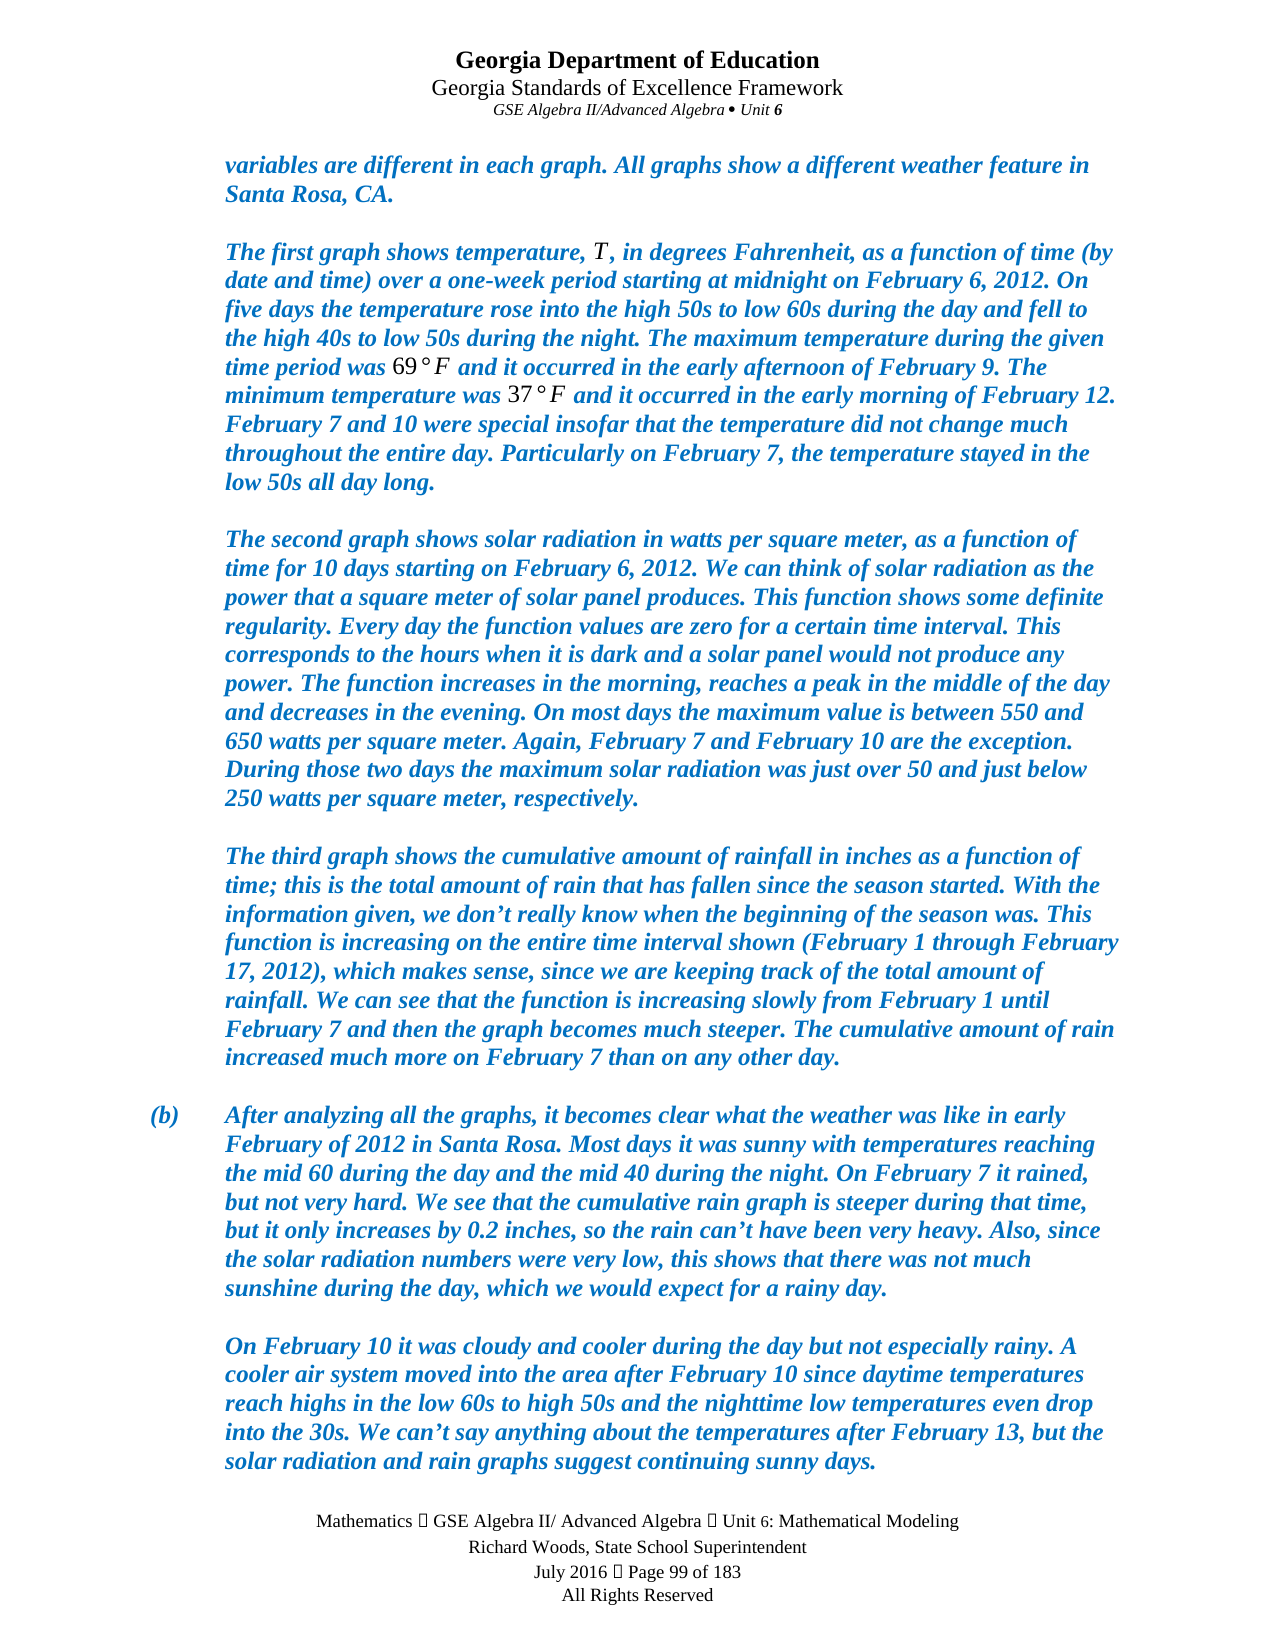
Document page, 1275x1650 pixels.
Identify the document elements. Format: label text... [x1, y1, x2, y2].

text (b) After analyzing all the graphs, it becomes clear what the weather was like in early February of 2012 in Santa Rosa. Most days it was sunny with temperatures reaching the mid 60 during the day and the mid 40 during the night. On February 7 it rained, but not very hard. We see that the cumulative rain graph is steeper during that time, but it only increases by 0.2 inches, so the rain can’t have been very heavy. Also, since the solar radiation numbers were very low, this shows that there was not much sunshine during the day, which we would expect for a rainy day. [150, 1100, 1125, 1302]
text On February 10 it was cloudy and cooler during the day but not especially rainy. A cooler air system moved into the area after February 10 since daytime temperatures reach highs in the low 60s to high 50s and the nighttime low temperatures even drop into the 30s. We can’t say anything about the temperatures after February 13, but the solar radiation and rain graphs suggest continuing sunny days. [225, 1331, 1125, 1474]
text The third graph shows the cumulative amount of rainfall in inches as a function of time; this is the total amount of rain that has fallen since the season started. With the information given, we don’t really know when the beginning of the season was. This function is increasing on the entire time interval shown (February 1 through February 17, 2012), which makes sense, since we are keeping track of the total amount of rainfall. We can see that the function is increasing slowly from February 1 until February 7 and then the graph becomes much steeper. The cumulative amount of rain increased much more on February 7 than on any other day. [225, 841, 1125, 1071]
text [150, 150, 1125, 207]
text The first graph shows temperature, , in degrees Fahrenheit, as a function of time (by date and time) over a one-week period starting at midnight on February 6, 2012. On five days the temperature rose into the high 50s to low 60s during the day and fell to the high 40s to low 50s during the night. The maximum temperature during the given time period was and it occurred in the early afternoon of February 9. The minimum temperature was and it occurred in the early morning of February 12. February 7 and 10 were special insofar that the temperature did not change much throughout the entire day. Particularly on February 7, the temperature stayed in the low 50s all day long. [225, 237, 1125, 495]
text The second graph shows solar radiation in watts per square meter, as a function of time for 10 days starting on February 6, 2012. We can think of solar radiation as the power that a square meter of solar panel produces. This function shows some definite regularity. Every day the function values are zero for a certain time interval. This corresponds to the hours when it is dark and a solar panel would not produce any power. The function increases in the morning, reaches a peak in the middle of the day and decreases in the evening. On most days the maximum value is between 550 and 650 watts per square meter. Again, February 7 and February 10 are the exception. During those two days the maximum solar radiation was just over 50 and just below 250 watts per square meter, respectively. [225, 524, 1125, 812]
